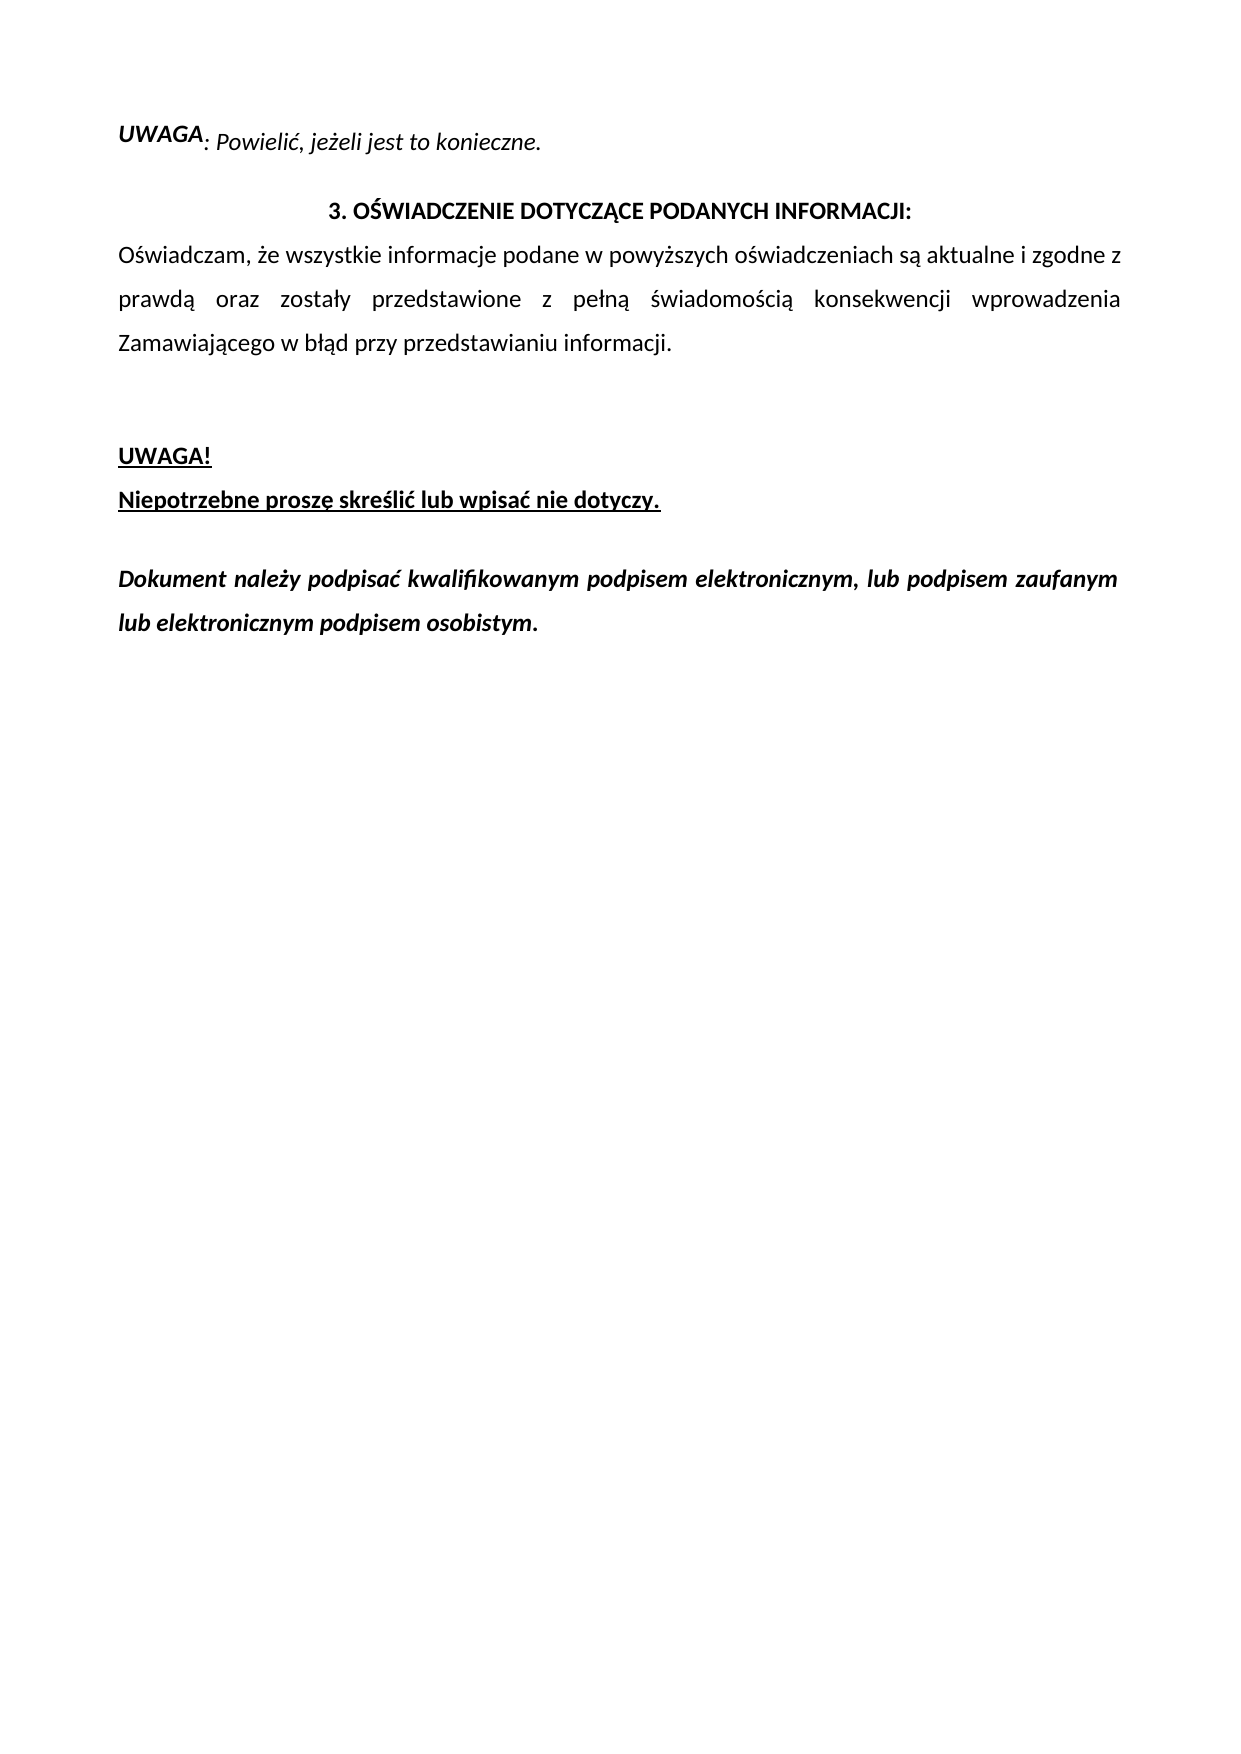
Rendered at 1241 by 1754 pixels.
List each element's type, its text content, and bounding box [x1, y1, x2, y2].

text Niepotrzebne proszę skreślić lub wpisać nie dotyczy. [118, 484, 1122, 522]
text UWAGA: Powielić, jeżeli jest to konieczne. [118, 118, 1122, 156]
text UWAGA! [118, 441, 1122, 479]
text Oświadczam, że wszystkie informacje podane w powyższych oświadczeniach są aktualne i zgodne z prawdą oraz zostały przedstawione z pełną świadomością konsekwencji wprowadzenia Zamawiającego w błąd przy przedstawianiu informacji. [118, 239, 1122, 365]
text 3. OŚWIADCZENIE DOTYCZĄCE PODANYCH INFORMACJI: [118, 196, 1122, 234]
text Dokument należy podpisać kwalifikowanym podpisem elektronicznym, lub podpisem zaufanym lub elektronicznym podpisem osobistym. [118, 563, 1122, 645]
